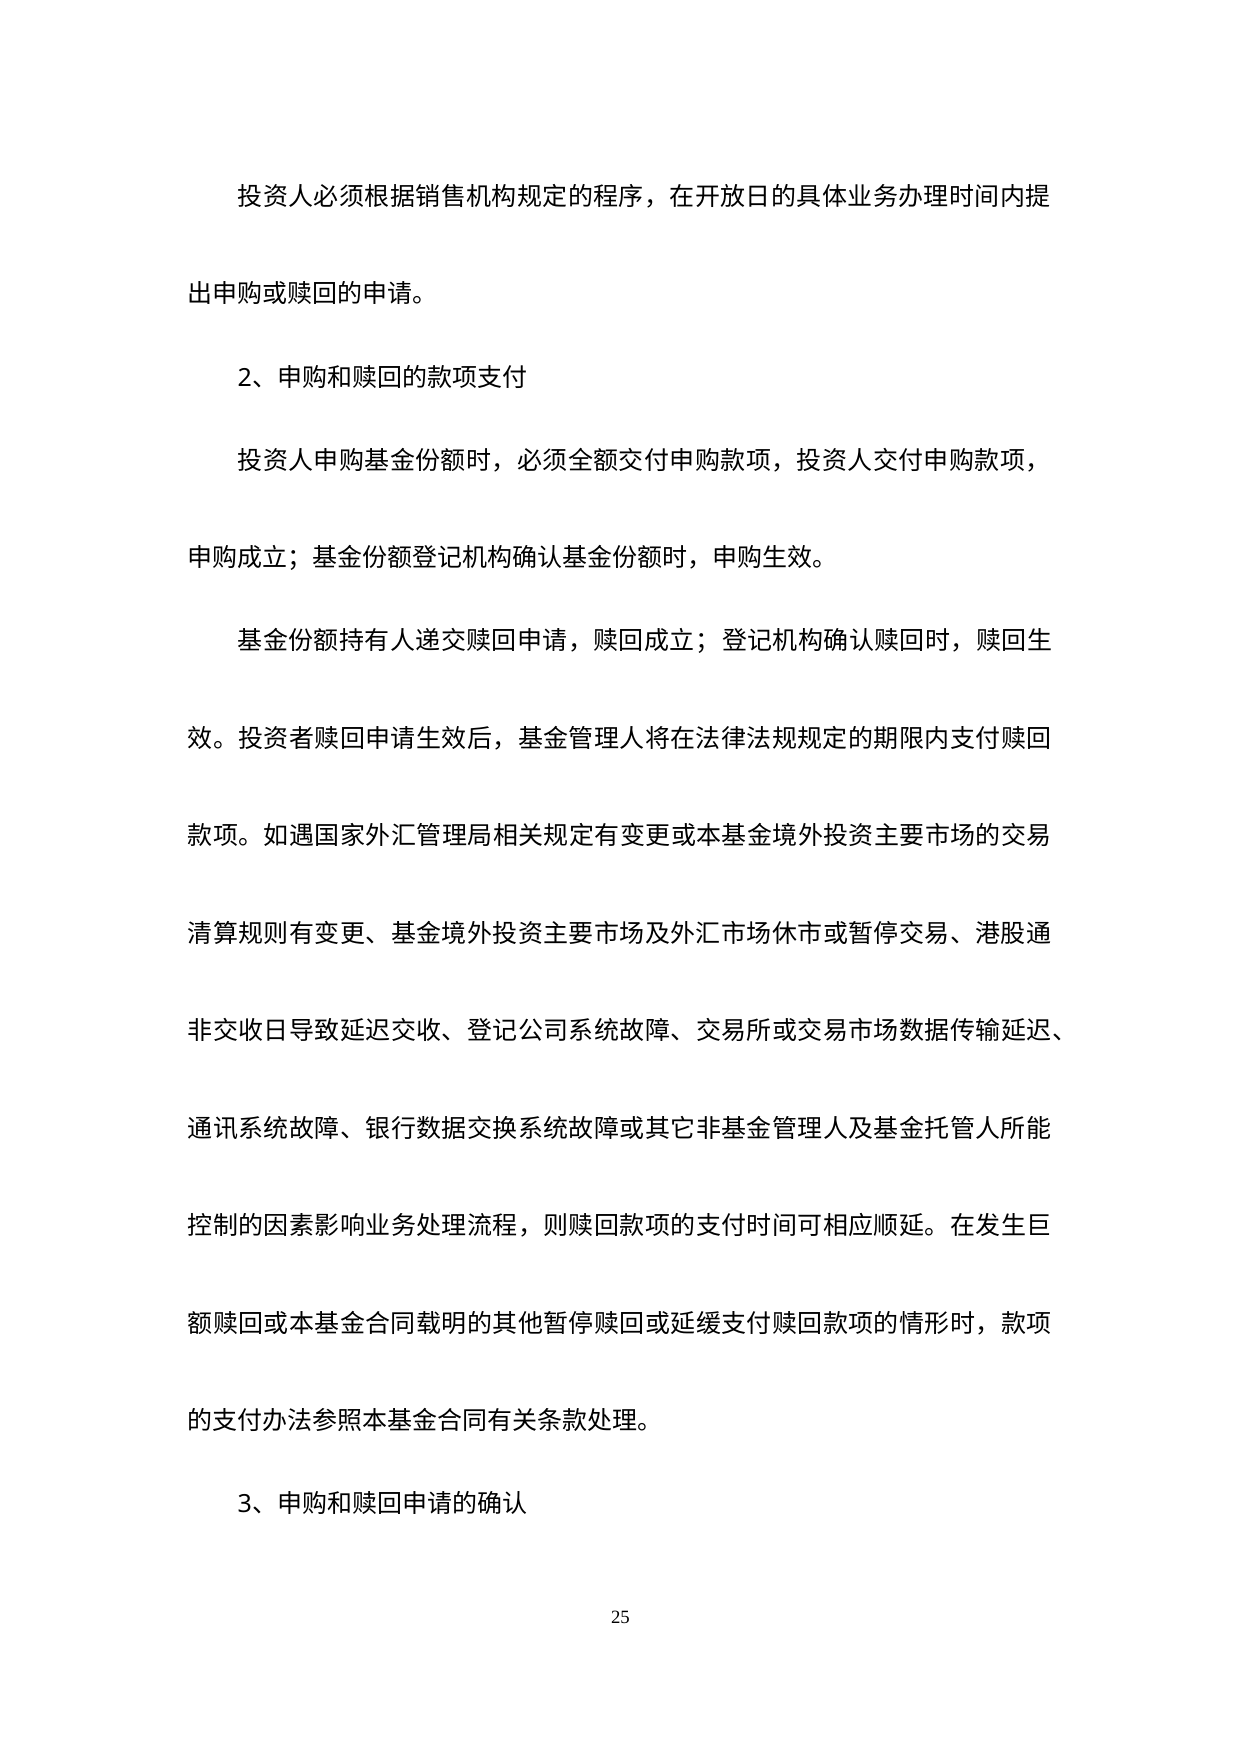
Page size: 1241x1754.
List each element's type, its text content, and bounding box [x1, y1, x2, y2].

text 投资人申购基金份额时，必须全额交付申购款项，投资人交付申购款项，申购成立；基金份额登记机构确认基金份额时，申购生效。 [187, 426, 1053, 588]
text 2、申购和赎回的款项支付 [187, 343, 1053, 408]
text 3、申购和赎回申请的确认 [187, 1469, 1053, 1534]
text 基金份额持有人递交赎回申请，赎回成立；登记机构确认赎回时，赎回生效。投资者赎回申请生效后，基金管理人将在法律法规规定的期限内支付赎回款项。如遇国家外汇管理局相关规定有变更或本基金境外投资主要市场的交易清算规则有变更、基金境外投资主要市场及外汇市场休市或暂停交易、港股通非交收日导致延迟交收、登记公司系统故障、交易所或交易市场数据传输延迟、通讯系统故障、银行数据交换系统故障或其它非基金管理人及基金托管人所能控制的因素影响业务处理流程，则赎回款项的支付时间可相应顺延。在发生巨额赎回或本基金合同载明的其他暂停赎回或延缓支付赎回款项的情形时，款项的支付办法参照本基金合同有关条款处理。 [187, 606, 1053, 1451]
text 投资人必须根据销售机构规定的程序，在开放日的具体业务办理时间内提出申购或赎回的申请。 [187, 162, 1053, 324]
